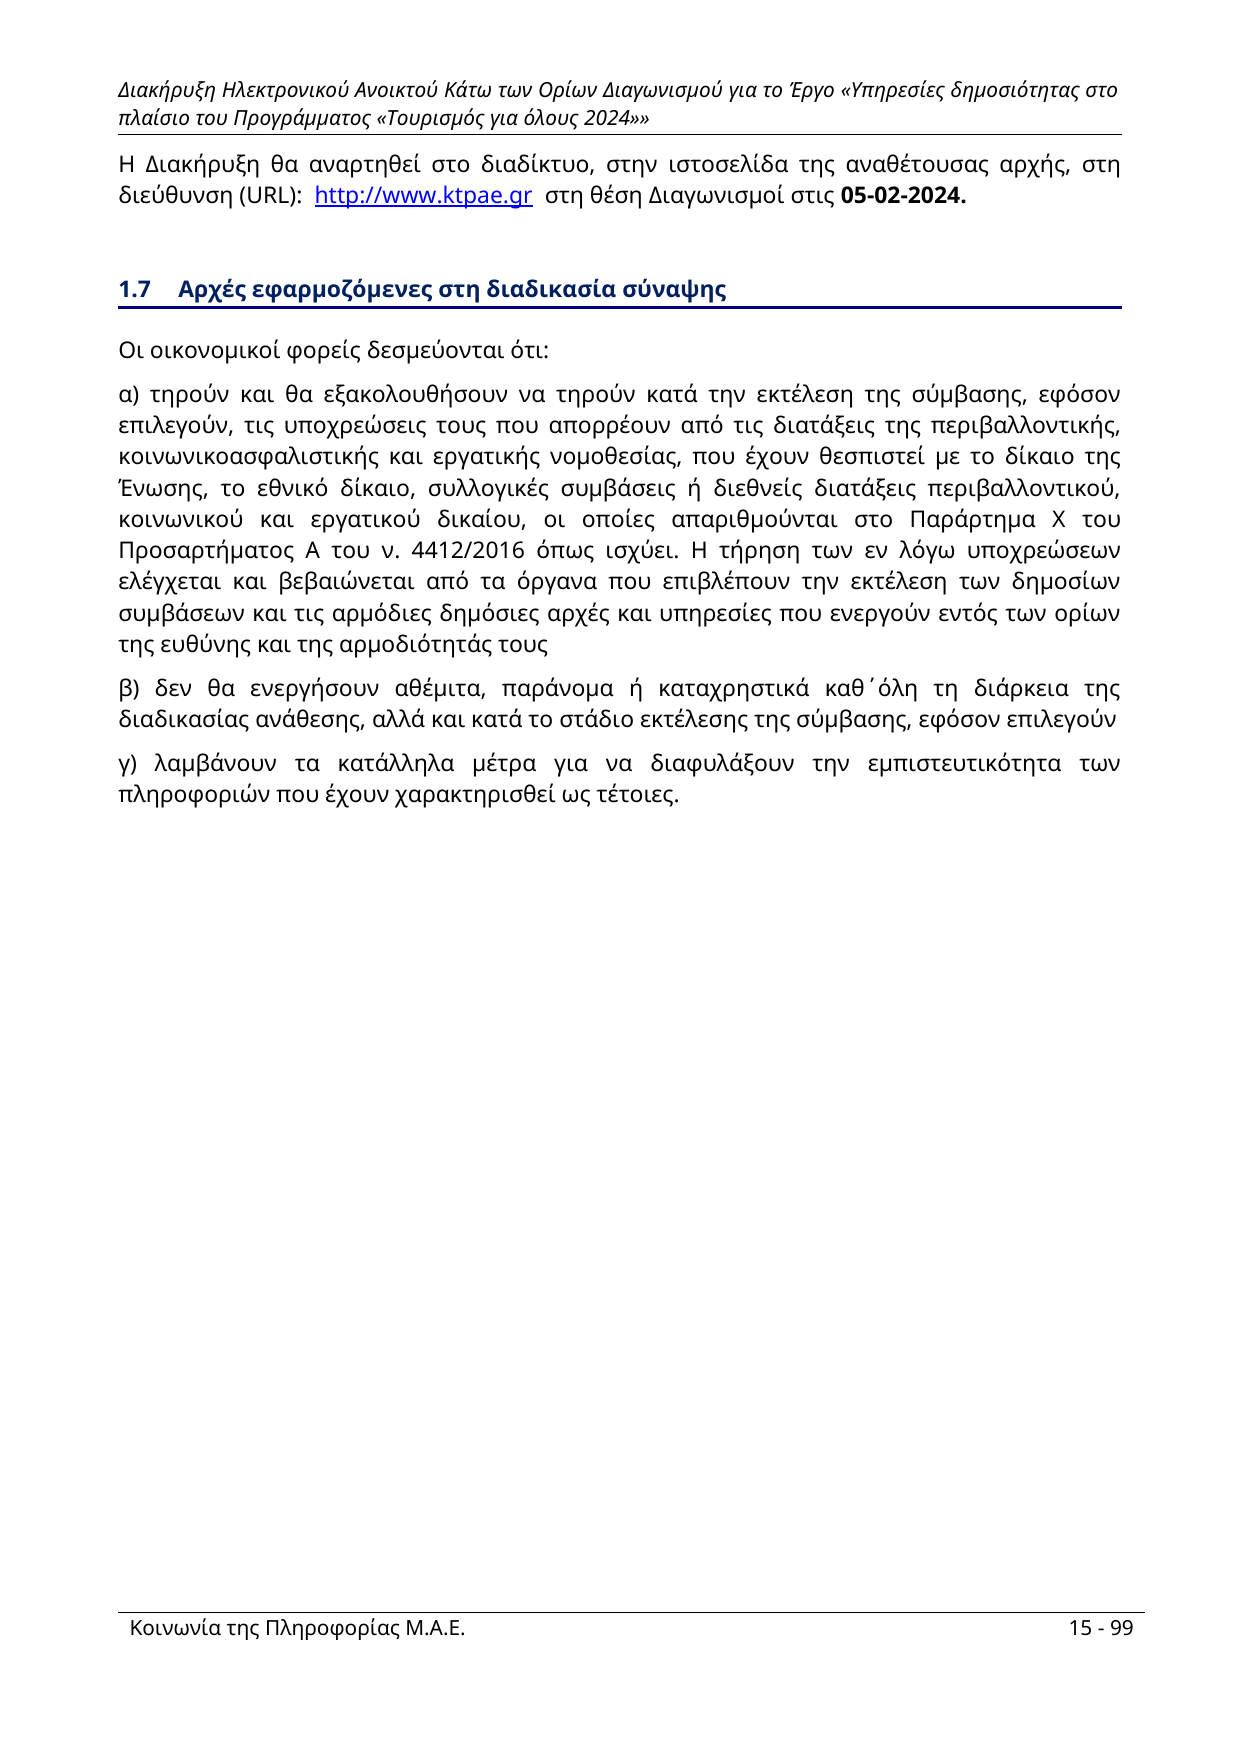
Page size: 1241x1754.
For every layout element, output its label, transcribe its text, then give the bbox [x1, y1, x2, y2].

text γ) λαμβάνουν τα κατάλληλα μέτρα για να διαφυλάξουν την εμπιστευτικότητα των πληροφοριών που έχουν χαρακτηρισθεί ως τέτοιες. [118, 746, 1122, 809]
text α) τηρούν και θα εξακολουθήσουν να τηρούν κατά την εκτέλεση της σύμβασης, εφόσον επιλεγούν, τις υποχρεώσεις τους που απορρέουν από τις διατάξεις της περιβαλλοντικής, κοινωνικοασφαλιστικής και εργατικής νομοθεσίας, που έχουν θεσπιστεί με το δίκαιο της Ένωσης, το εθνικό δίκαιο, συλλογικές συμβάσεις ή διεθνείς διατάξεις περιβαλλοντικού, κοινωνικού και εργατικού δικαίου, οι οποίες απαριθμούνται στο Παράρτημα Χ του Προσαρτήματος Α του ν. 4412/2016 όπως ισχύει. Η τήρηση των εν λόγω υποχρεώσεων ελέγχεται και βεβαιώνεται από τα όργανα που επιβλέπουν την εκτέλεση των δημοσίων συμβάσεων και τις αρμόδιες δημόσιες αρχές και υπηρεσίες που ενεργούν εντός των ορίων της ευθύνης και της αρμοδιότητάς τους [118, 378, 1122, 659]
text β) δεν θα ενεργήσουν αθέμιτα, παράνομα ή καταχρηστικά καθ΄όλη τη διάρκεια της διαδικασίας ανάθεσης, αλλά και κατά το στάδιο εκτέλεσης της σύμβασης, εφόσον επιλεγούν [118, 671, 1122, 734]
text Η Διακήρυξη θα αναρτηθεί στο διαδίκτυο, στην ιστοσελίδα της αναθέτουσας αρχής, στη διεύθυνση (URL): http://www.ktpae.gr στη θέση Διαγωνισμοί στις 05-02-2024. [118, 147, 1122, 210]
subtitle Αρχές εφαρμοζόμενες στη διαδικασία σύναψης [118, 272, 1122, 306]
text Οι οικονομικοί φορείς δεσμεύονται ότι: [118, 334, 1122, 365]
